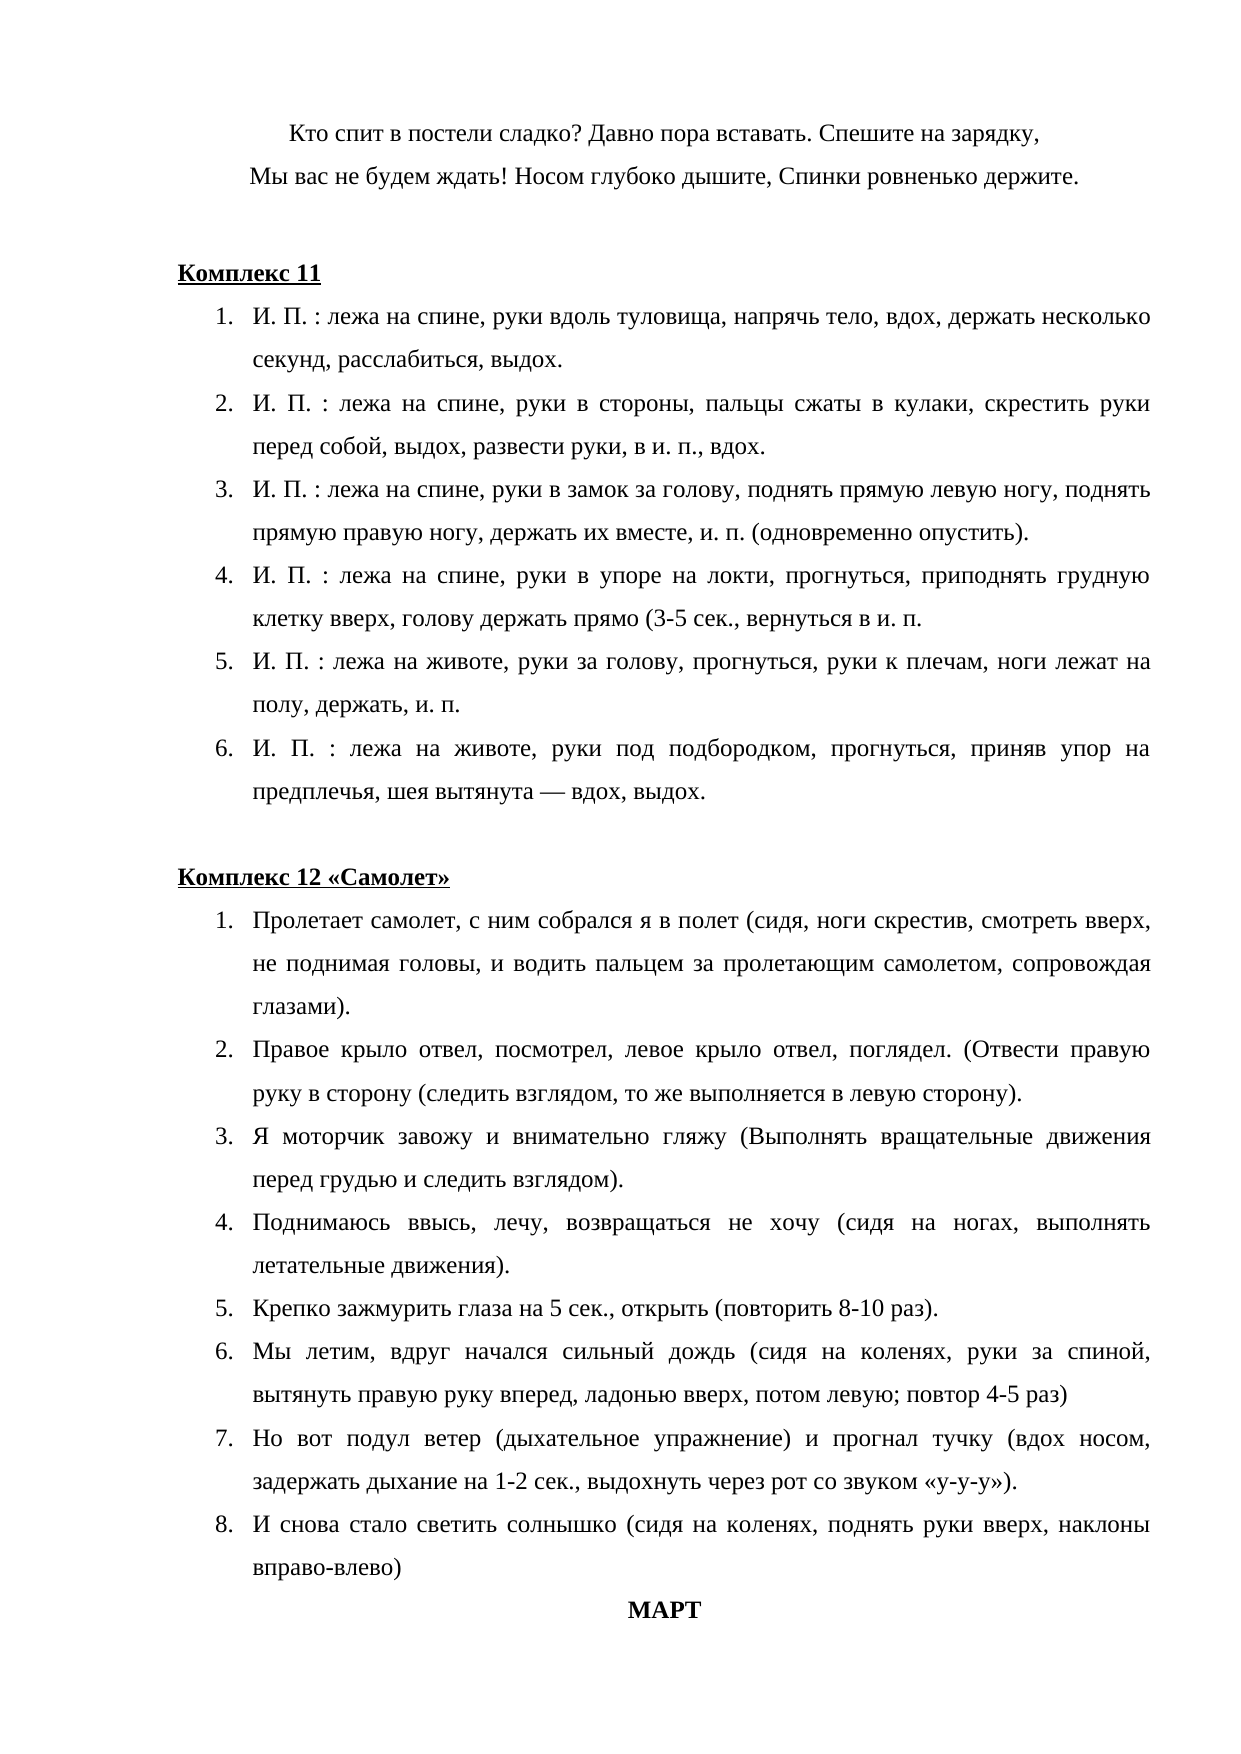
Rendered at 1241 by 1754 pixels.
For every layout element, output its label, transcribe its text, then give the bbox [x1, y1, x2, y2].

text МАРТ [177, 1595, 1152, 1624]
list Поднимаюсь ввысь, лечу, возвращаться не хочу (сидя на ногах, выполнять летательные движения). [215, 1207, 1152, 1279]
list Но вот подул ветер (дыхательное упражнение) и прогнал тучку (вдох носом, задержать дыхание на 1-2 сек., выдохнуть через рот со звуком «у-у-у»). [215, 1423, 1152, 1494]
list Я моторчик завожу и внимательно гляжу (Выполнять вращательные движения перед грудью и следить взглядом). [215, 1121, 1152, 1193]
list Крепко зажмурить глаза на 5 сек., открыть (повторить 8-10 раз). [215, 1293, 1152, 1322]
text Комплекс 12 «Самолет» [177, 862, 1152, 891]
list И. П. : лежа на животе, руки под подбородком, прогнуться, приняв упор на предплечья, шея вытянута — вдох, выдох. [215, 733, 1152, 804]
list И снова стало светить солнышко (сидя на коленях, поднять руки вверх, наклоны вправо-влево) [215, 1509, 1152, 1581]
list И. П. : лежа на животе, руки за голову, прогнуться, руки к плечам, ноги лежат на полу, держать, и. п. [215, 646, 1152, 718]
list Правое крыло отвел, посмотрел, левое крыло отвел, поглядел. (Отвести правую руку в сторону (следить взглядом, то же выполняется в левую сторону). [215, 1034, 1152, 1106]
list И. П. : лежа на спине, руки в упоре на локти, прогнуться, приподнять грудную клетку вверх, голову держать прямо (3-5 сек., вернуться в и. п. [215, 560, 1152, 632]
list И. П. : лежа на спине, руки в стороны, пальцы сжаты в кулаки, скрестить руки перед собой, выдох, развести руки, в и. п., вдох. [215, 388, 1152, 459]
list Мы летим, вдруг начался сильный дождь (сидя на коленях, руки за спиной, вытянуть правую руку вперед, ладонью вверх, потом левую; повтор 4-5 раз) [215, 1336, 1152, 1408]
list И. П. : лежа на спине, руки вдоль туловища, напрячь тело, вдох, держать несколько секунд, расслабиться, выдох. [215, 301, 1152, 373]
list И. П. : лежа на спине, руки в замок за голову, поднять прямую левую ногу, поднять прямую правую ногу, держать их вместе, и. п. (одновременно опустить). [215, 474, 1152, 546]
text Кто спит в постели сладко? Давно пора вставать. Спешите на зарядку, [177, 118, 1152, 147]
list Пролетает самолет, с ним собрался я в полет (сидя, ноги скрестив, смотреть вверх, не поднимая головы, и водить пальцем за пролетающим самолетом, сопровождая глазами). [215, 905, 1152, 1020]
text Мы вас не будем ждать! Носом глубоко дышите, Спинки ровненько держите. [177, 161, 1152, 190]
text Комплекс 11 [177, 258, 1152, 287]
